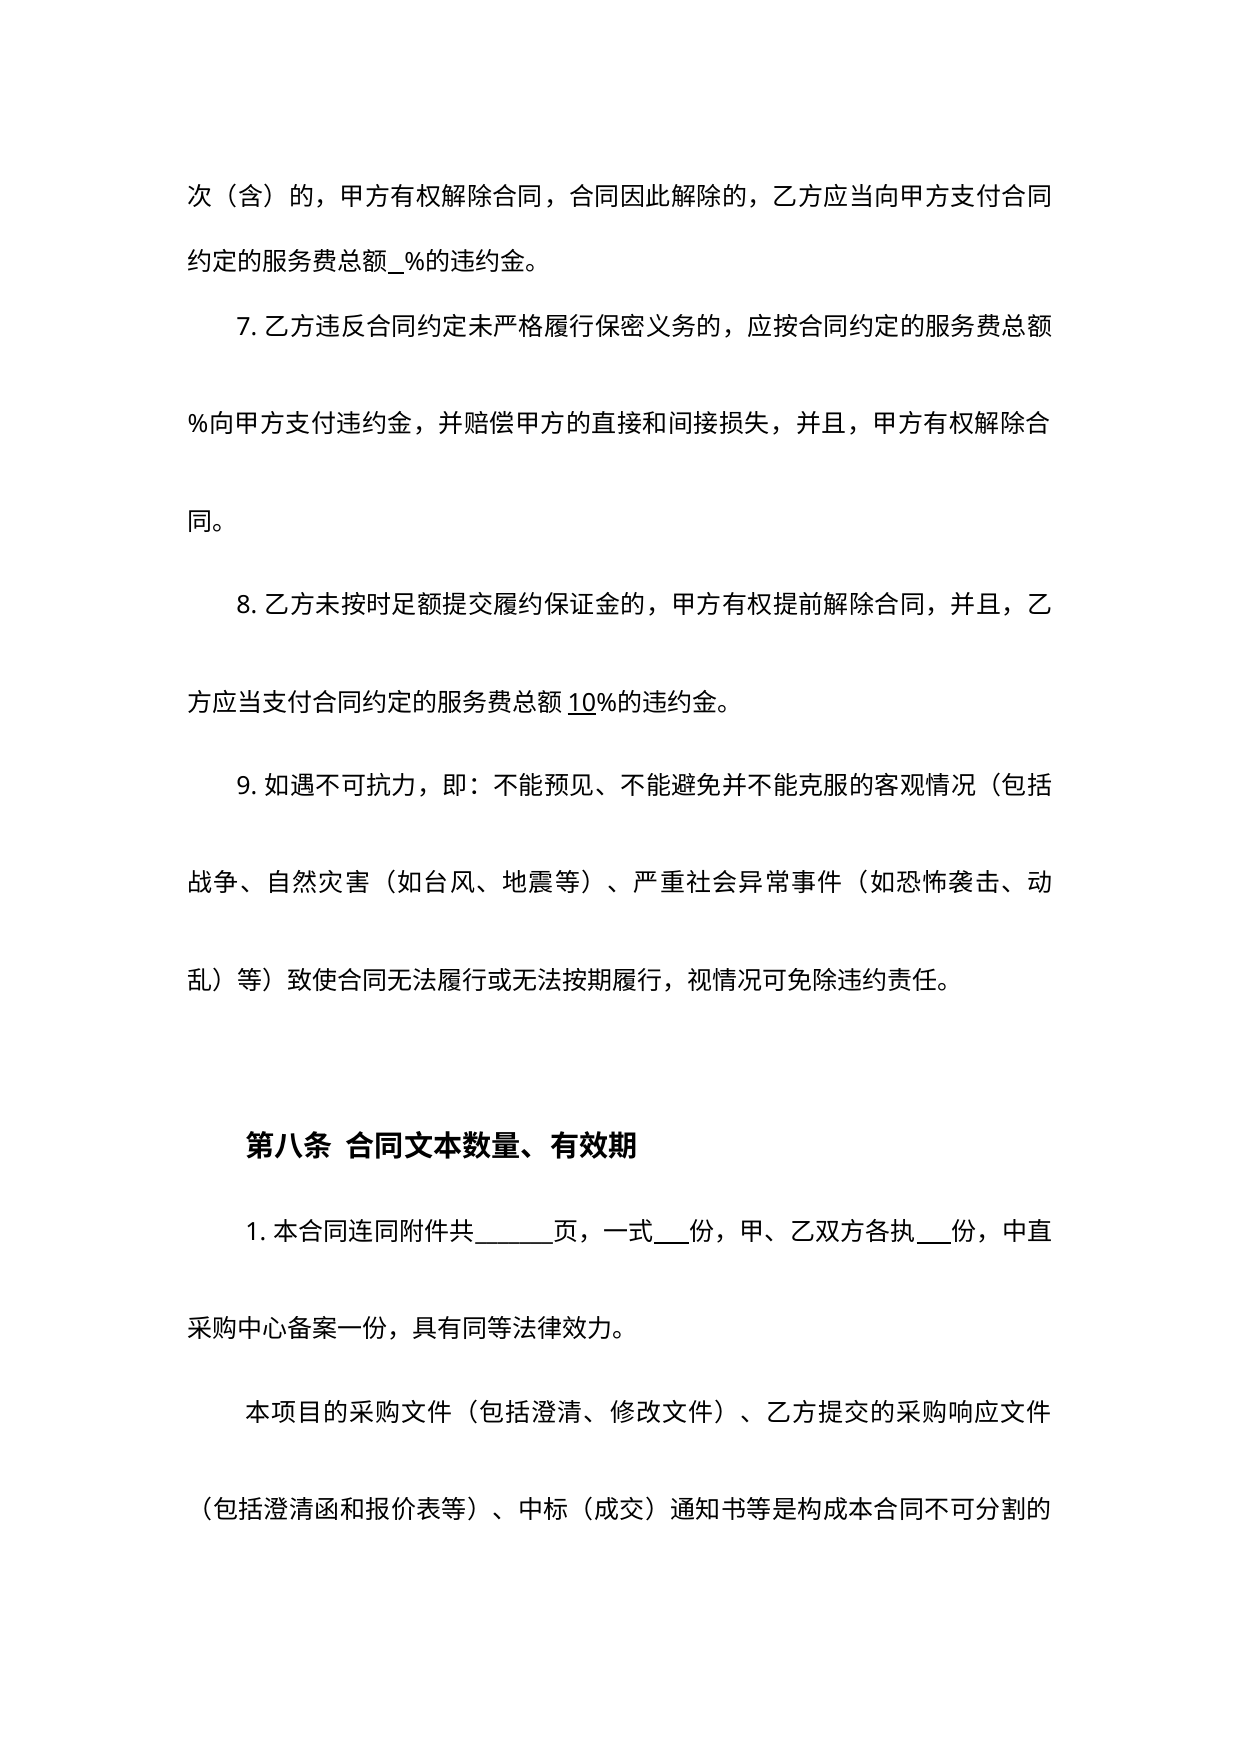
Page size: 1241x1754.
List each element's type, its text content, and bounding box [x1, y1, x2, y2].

text 8. 乙方未按时足额提交履约保证金的，甲方有权提前解除合同，并且，乙方应当支付合同约定的服务费总额10%的违约金。 [187, 570, 1053, 733]
text 7. 乙方违反合同约定未严格履行保密义务的，应按合同约定的服务费总额 %向甲方支付违约金，并赔偿甲方的直接和间接损失，并且，甲方有权解除合同。 [187, 292, 1053, 552]
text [187, 1378, 1053, 1540]
text 9. 如遇不可抗力，即：不能预见、不能避免并不能克服的客观情况（包括战争、自然灾害（如台风、地震等）、严重社会异常事件（如恐怖袭击、动乱）等）致使合同无法履行或无法按期履行，视情况可免除违约责任。 [187, 751, 1053, 1011]
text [187, 162, 1053, 292]
text 第八条 合同文本数量、有效期 [187, 1111, 1053, 1176]
text 1. 本合同连同附件共_______页，一式 份，甲、乙双方各执 份，中直采购中心备案一份，具有同等法律效力。 [187, 1197, 1053, 1359]
